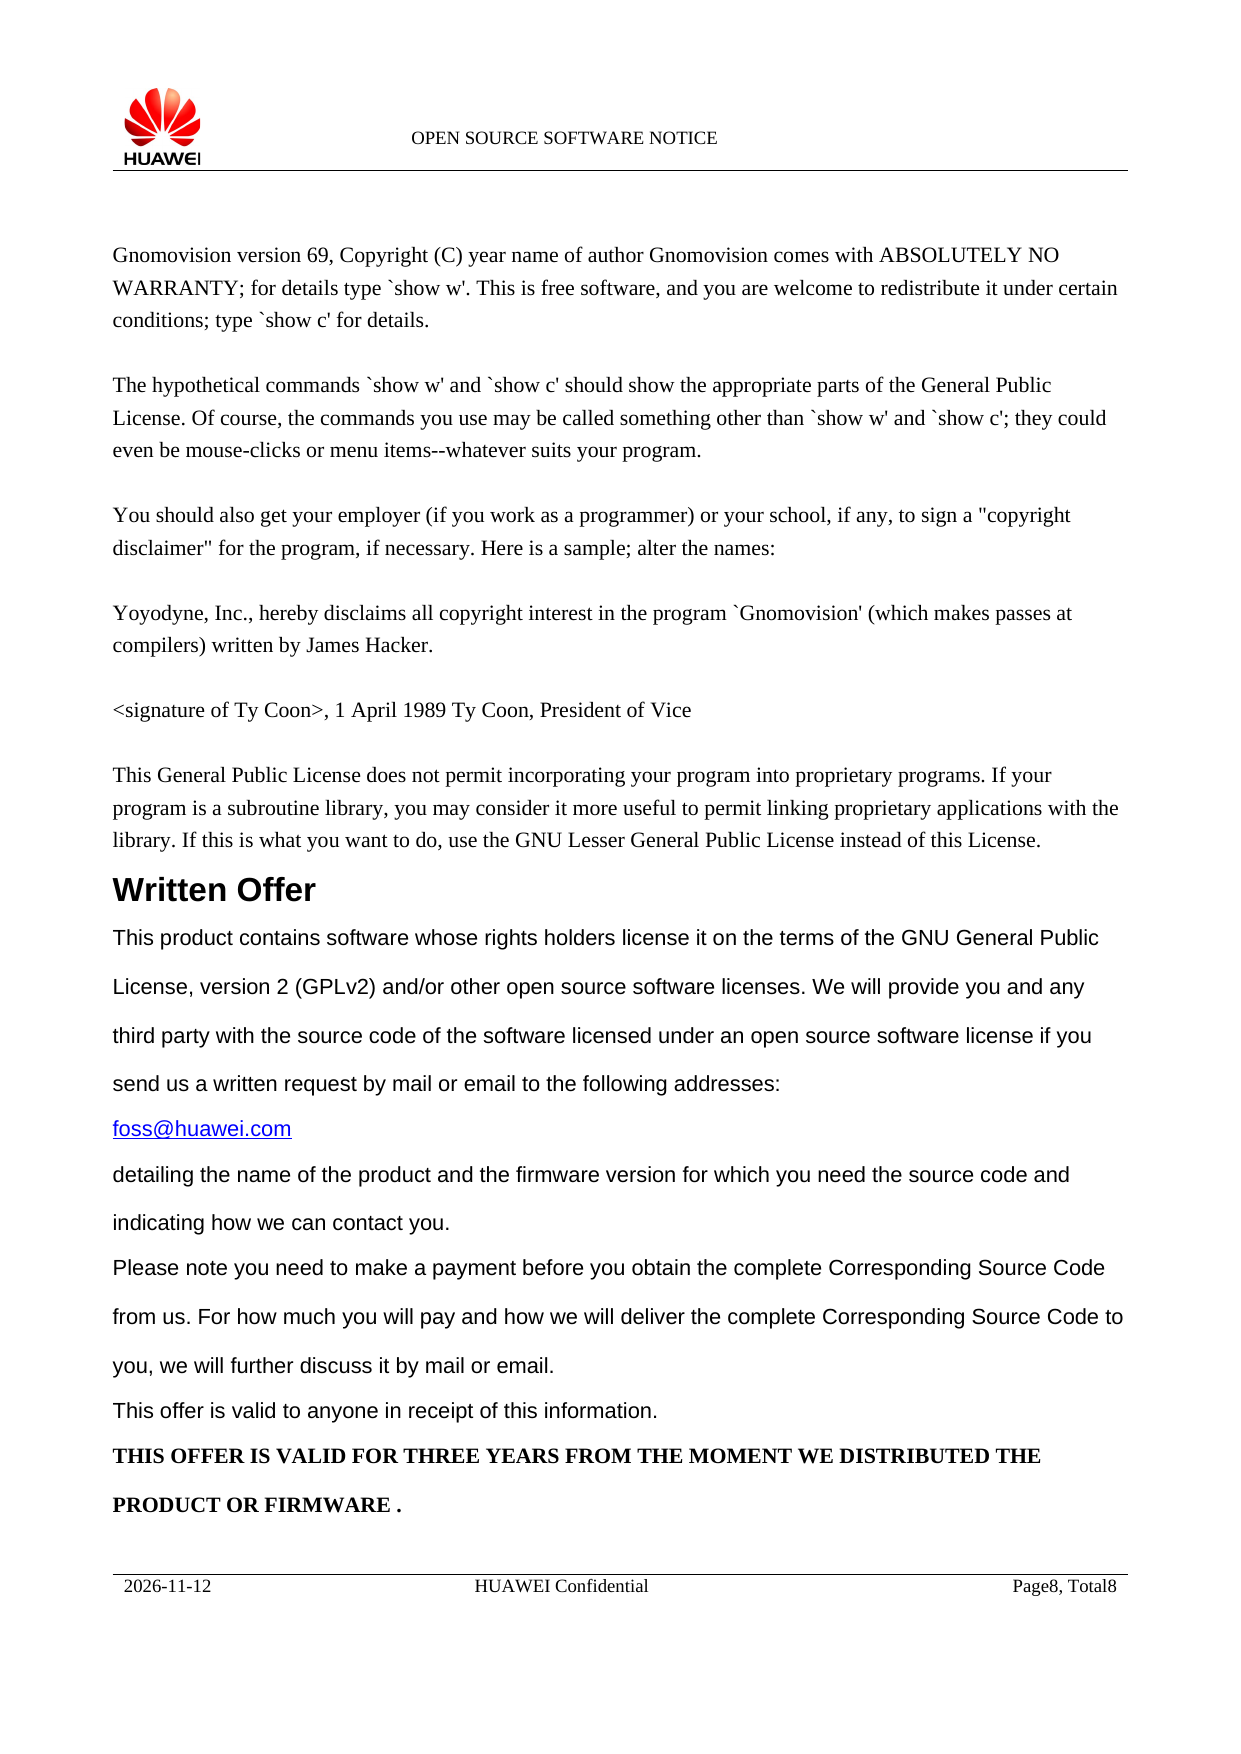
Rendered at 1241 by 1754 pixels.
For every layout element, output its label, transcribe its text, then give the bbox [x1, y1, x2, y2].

text detailing the name of the product and the firmware version for which you need the source code and indicating how we can contact you. [112, 1158, 1128, 1239]
text This product contains software whose rights holders license it on the terms of the GNU General Public License, version 2 (GPLv2) and/or other open source software licenses. We will provide you and any third party with the source code of the software licensed under an open source software license if you send us a written request by mail or email to the following addresses: [112, 921, 1128, 1100]
picture [124, 88, 201, 165]
text foss@huawei.com [112, 1113, 1128, 1145]
text Please note you need to make a payment before you obtain the complete Corresponding Source Code from us. For how much you will pay and how we will deliver the complete Corresponding Source Code to you, we will further discuss it by mail or email. [112, 1252, 1128, 1382]
text This offer is valid for three years from the moment we distributed the product or firmware . [112, 1439, 1128, 1521]
text This offer is valid to anyone in receipt of this information. [112, 1394, 1128, 1427]
text Written Offer [112, 856, 1128, 921]
